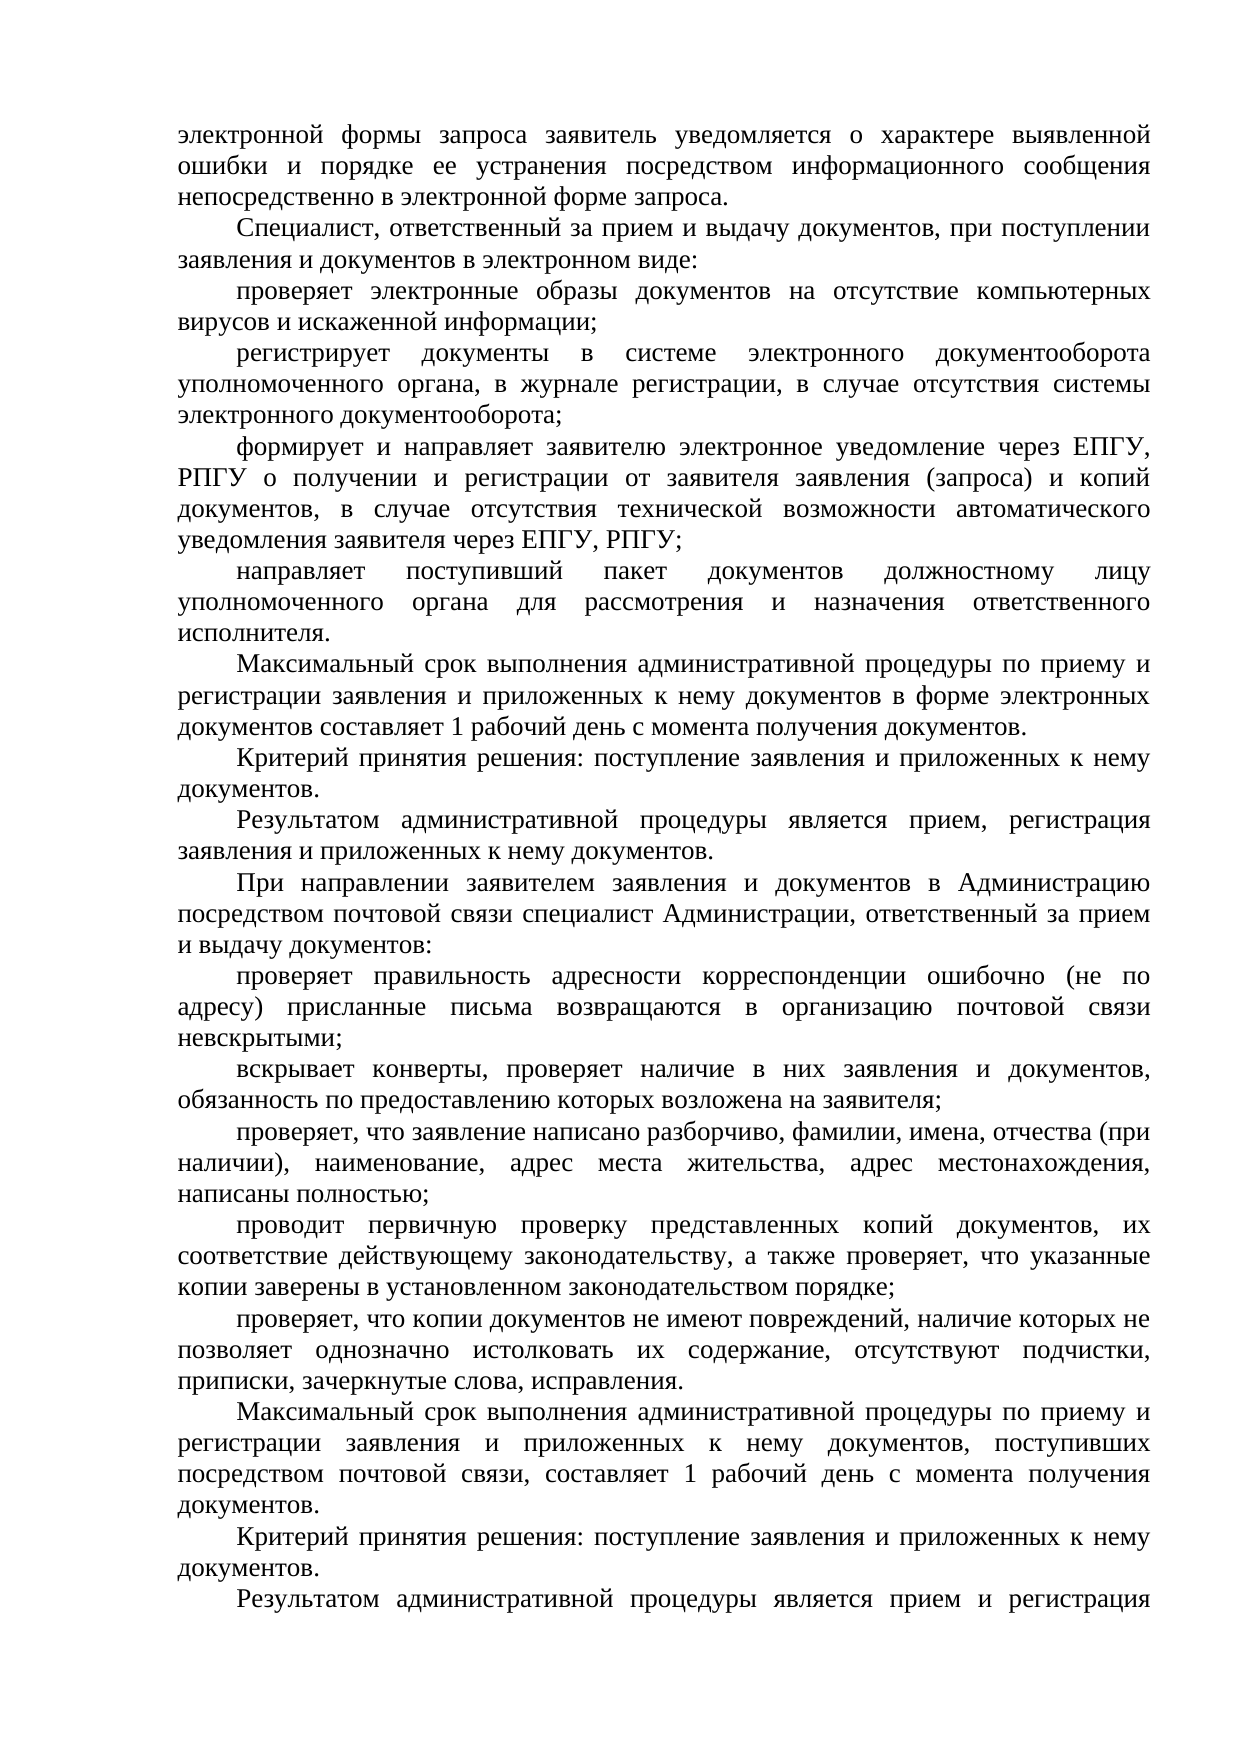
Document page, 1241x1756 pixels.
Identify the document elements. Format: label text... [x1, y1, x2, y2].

text проверяет, что копии документов не имеют повреждений, наличие которых не позволяет однозначно истолковать их содержание, отсутствуют подчистки, приписки, зачеркнутые слова, исправления. [177, 1302, 1152, 1395]
text проводит первичную проверку представленных копий документов, их соответствие действующему законодательству, а также проверяет, что указанные копии заверены в установленном законодательством порядке; [177, 1208, 1152, 1302]
text Критерий принятия решения: поступление заявления и приложенных к нему документов. [177, 1520, 1152, 1582]
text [177, 1582, 1152, 1613]
text формирует и направляет заявителю электронное уведомление через ЕПГУ, РПГУ о получении и регистрации от заявителя заявления (запроса) и копий документов, в случае отсутствия технической возможности автоматического уведомления заявителя через ЕПГУ, РПГУ; [177, 429, 1152, 554]
text Результатом административной процедуры является прием, регистрация заявления и приложенных к нему документов. [177, 803, 1152, 866]
text При направлении заявителем заявления и документов в Администрацию посредством почтовой связи специалист Администрации, ответственный за прием и выдачу документов: [177, 866, 1152, 959]
text проверяет правильность адресности корреспонденции ошибочно (не по адресу) присланные письма возвращаются в организацию почтовой связи невскрытыми; [177, 959, 1152, 1052]
text проверяет, что заявление написано разборчиво, фамилии, имена, отчества (при наличии), наименование, адрес места жительства, адрес местонахождения, написаны полностью; [177, 1115, 1152, 1208]
text Максимальный срок выполнения административной процедуры по приему и регистрации заявления и приложенных к нему документов, поступивших посредством почтовой связи, составляет 1 рабочий день с момента получения документов. [177, 1395, 1152, 1520]
text проверяет электронные образы документов на отсутствие компьютерных вирусов и искаженной информации; [177, 274, 1152, 336]
text направляет поступивший пакет документов должностному лицу уполномоченного органа для рассмотрения и назначения ответственного исполнителя. [177, 554, 1152, 648]
text Критерий принятия решения: поступление заявления и приложенных к нему документов. [177, 741, 1152, 803]
text Специалист, ответственный за прием и выдачу документов, при поступлении заявления и документов в электронном виде: [177, 212, 1152, 274]
text вскрывает конверты, проверяет наличие в них заявления и документов, обязанность по предоставлению которых возложена на заявителя; [177, 1052, 1152, 1115]
text Максимальный срок выполнения административной процедуры по приему и регистрации заявления и приложенных к нему документов в форме электронных документов составляет 1 рабочий день с момента получения документов. [177, 648, 1152, 741]
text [177, 118, 1152, 212]
text регистрирует документы в системе электронного документооборота уполномоченного органа, в журнале регистрации, в случае отсутствия системы электронного документооборота; [177, 336, 1152, 429]
